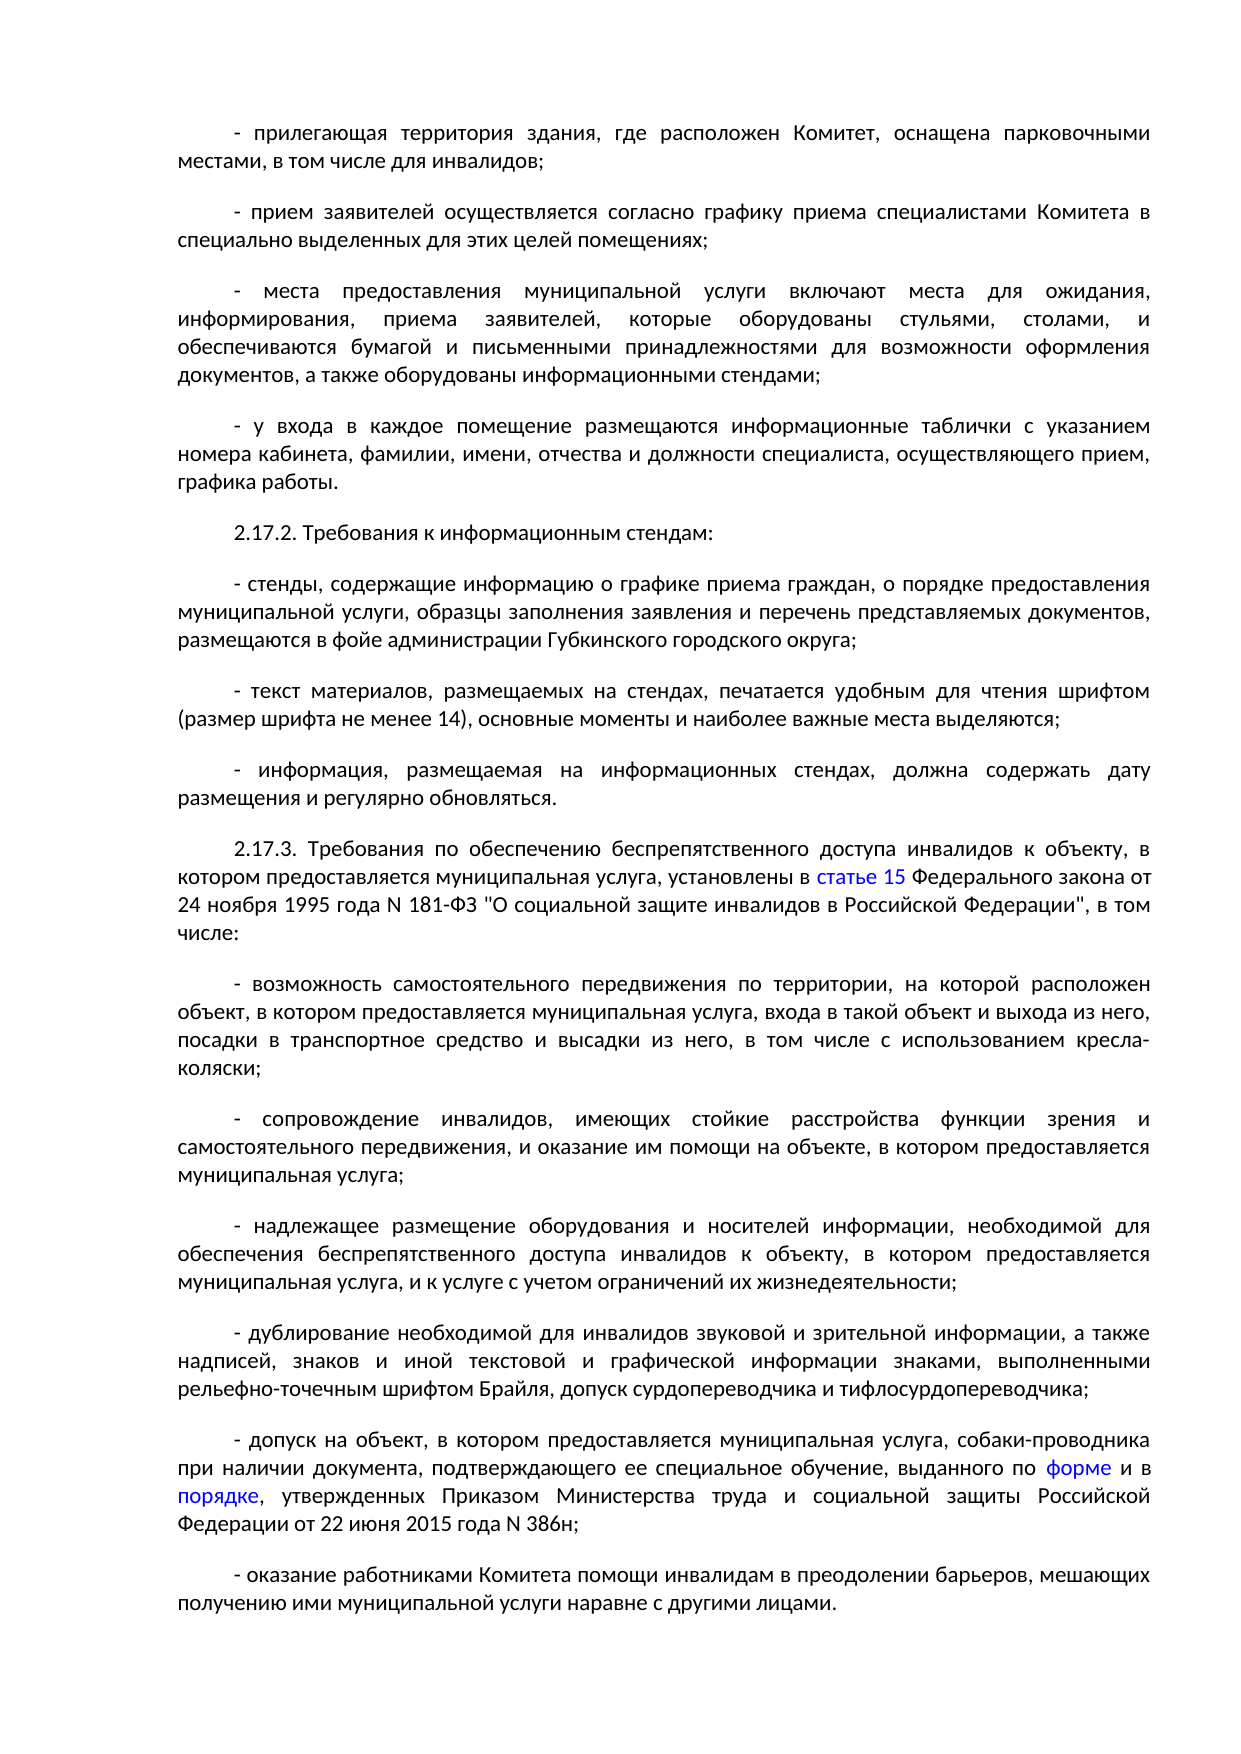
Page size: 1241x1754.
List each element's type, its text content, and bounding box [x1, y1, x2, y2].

text - допуск на объект, в котором предоставляется муниципальная услуга, собаки-проводника при наличии документа, подтверждающего ее специальное обучение, выданного по форме и в порядке, утвержденных Приказом Министерства труда и социальной защиты Российской Федерации от 22 июня 2015 года N 386н; [177, 1425, 1152, 1537]
text - информация, размещаемая на информационных стендах, должна содержать дату размещения и регулярно обновляться. [177, 755, 1152, 811]
text - места предоставления муниципальной услуги включают места для ожидания, информирования, приема заявителей, которые оборудованы стульями, столами, и обеспечиваются бумагой и письменными принадлежностями для возможности оформления документов, а также оборудованы информационными стендами; [177, 276, 1152, 388]
text - текст материалов, размещаемых на стендах, печатается удобным для чтения шрифтом (размер шрифта не менее 14), основные моменты и наиболее важные места выделяются; [177, 676, 1152, 732]
text - у входа в каждое помещение размещаются информационные таблички с указанием номера кабинета, фамилии, имени, отчества и должности специалиста, осуществляющего прием, графика работы. [177, 411, 1152, 495]
text - оказание работниками Комитета помощи инвалидам в преодолении барьеров, мешающих получению ими муниципальной услуги наравне с другими лицами. [177, 1560, 1152, 1616]
text - надлежащее размещение оборудования и носителей информации, необходимой для обеспечения беспрепятственного доступа инвалидов к объекту, в котором предоставляется муниципальная услуга, и к услуге с учетом ограничений их жизнедеятельности; [177, 1211, 1152, 1295]
text 2.17.3. Требования по обеспечению беспрепятственного доступа инвалидов к объекту, в котором предоставляется муниципальная услуга, установлены в статье 15 Федерального закона от 24 ноября 1995 года N 181-ФЗ "О социальной защите инвалидов в Российской Федерации", в том числе: [177, 834, 1152, 946]
text - возможность самостоятельного передвижения по территории, на которой расположен объект, в котором предоставляется муниципальная услуга, входа в такой объект и выхода из него, посадки в транспортное средство и высадки из него, в том числе с использованием кресла-коляски; [177, 969, 1152, 1081]
text 2.17.2. Требования к информационным стендам: [177, 518, 1152, 546]
text - прилегающая территория здания, где расположен Комитет, оснащена парковочными местами, в том числе для инвалидов; [177, 118, 1152, 174]
text - прием заявителей осуществляется согласно графику приема специалистами Комитета в специально выделенных для этих целей помещениях; [177, 197, 1152, 253]
text - стенды, содержащие информацию о графике приема граждан, о порядке предоставления муниципальной услуги, образцы заполнения заявления и перечень представляемых документов, размещаются в фойе администрации Губкинского городского округа; [177, 569, 1152, 653]
text - сопровождение инвалидов, имеющих стойкие расстройства функции зрения и самостоятельного передвижения, и оказание им помощи на объекте, в котором предоставляется муниципальная услуга; [177, 1104, 1152, 1188]
text - дублирование необходимой для инвалидов звуковой и зрительной информации, а также надписей, знаков и иной текстовой и графической информации знаками, выполненными рельефно-точечным шрифтом Брайля, допуск сурдопереводчика и тифлосурдопереводчика; [177, 1318, 1152, 1402]
